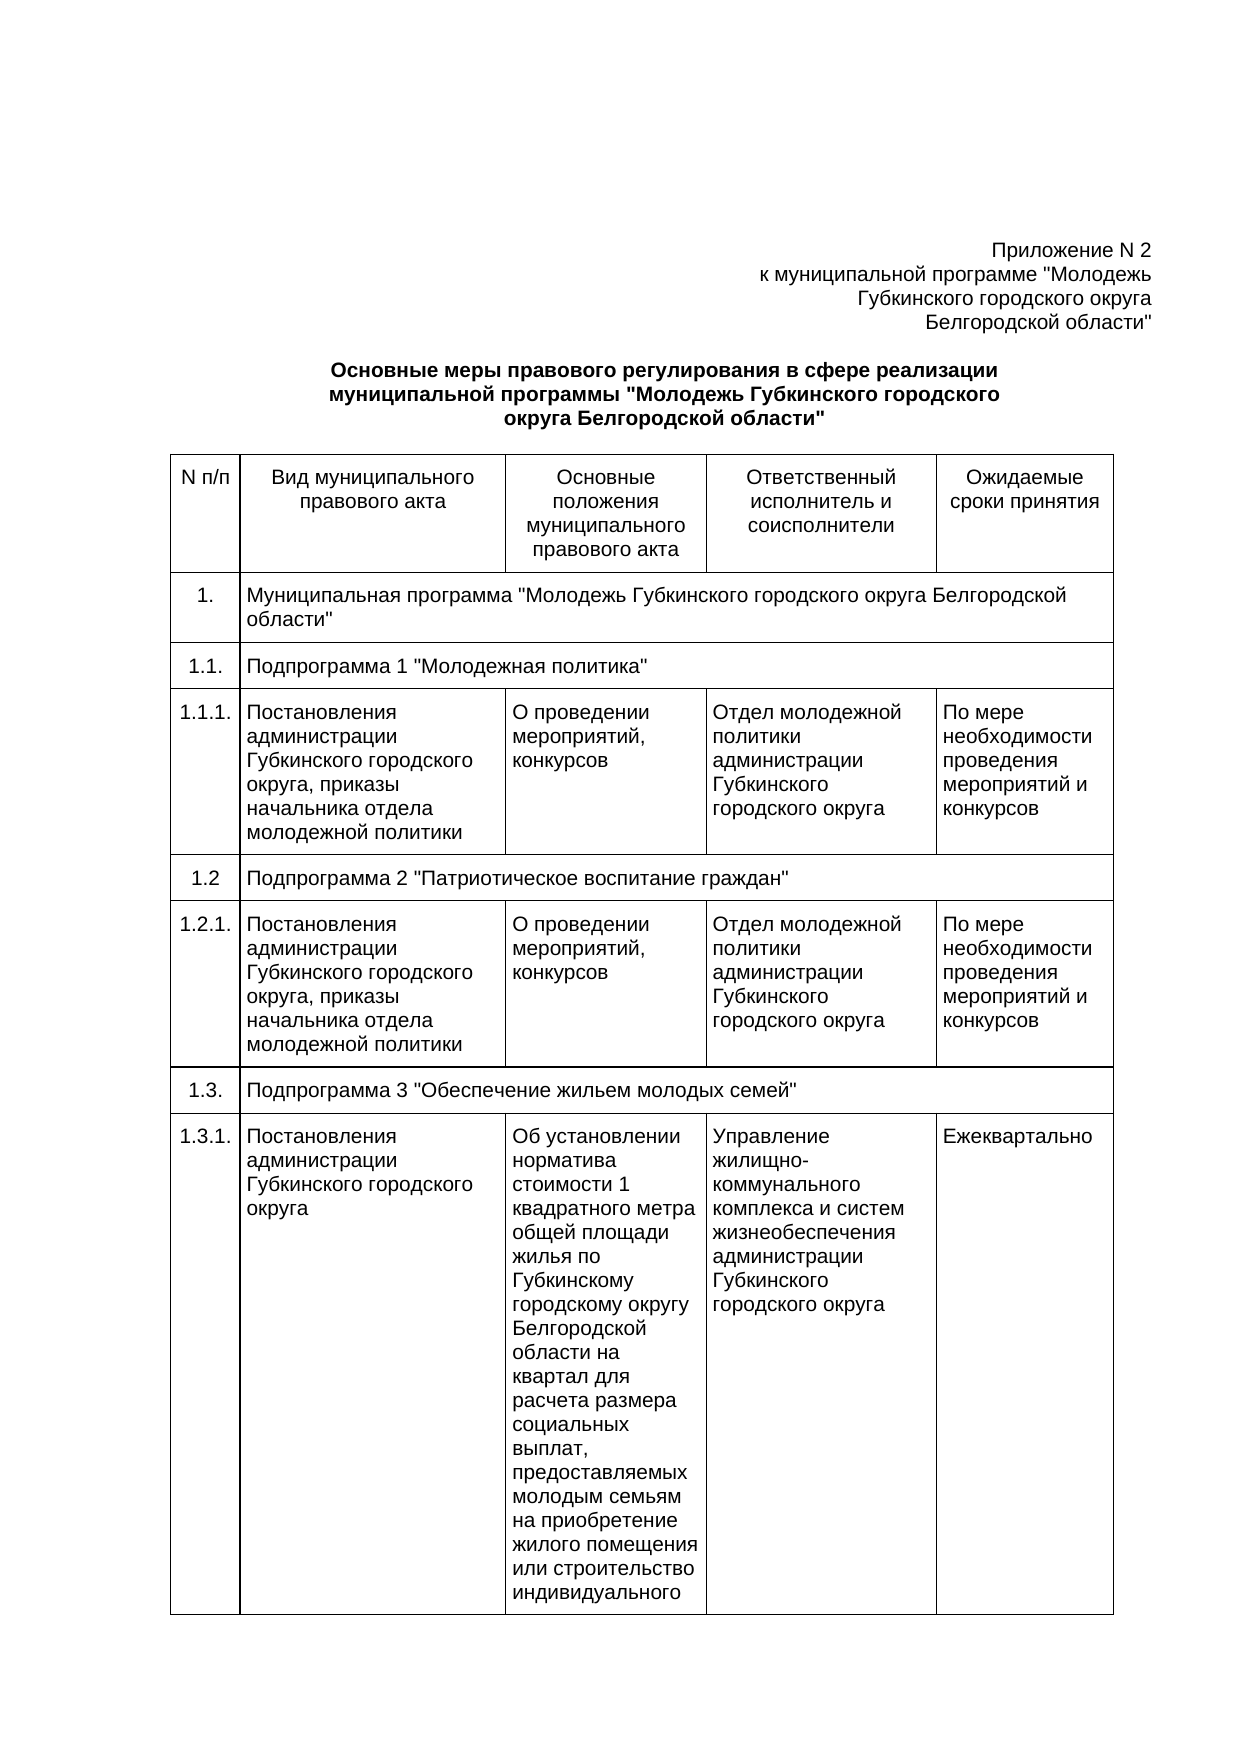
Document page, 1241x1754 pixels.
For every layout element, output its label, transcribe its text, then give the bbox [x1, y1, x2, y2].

table_header Ответственный исполнитель и соисполнители [707, 455, 936, 572]
table_cell Муниципальная программа "Молодежь Губкинского городского округа Белгородской области" [241, 573, 1113, 642]
table_cell О проведении мероприятий, конкурсов [506, 901, 706, 1066]
table_cell 1.2 [171, 855, 239, 900]
title Основные меры правового регулирования в сфере реализации [177, 358, 1152, 382]
table_cell Ежеквартально [937, 1114, 1113, 1614]
title округа Белгородской области" [177, 406, 1152, 429]
table_cell 1.1.1. [171, 689, 239, 854]
text Приложение N 2 [177, 238, 1152, 262]
table_cell 1.3.1. [171, 1114, 239, 1614]
table_cell По мере необходимости проведения мероприятий и конкурсов [937, 901, 1113, 1066]
table_cell Подпрограмма 3 "Обеспечение жильем молодых семей" [241, 1068, 1113, 1113]
table_cell 1.3. [171, 1068, 239, 1113]
text к муниципальной программе "Молодежь [177, 262, 1152, 286]
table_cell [707, 1114, 936, 1614]
table_cell По мере необходимости проведения мероприятий и конкурсов [937, 689, 1113, 854]
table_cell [241, 1114, 505, 1614]
table_header Ожидаемые сроки принятия [937, 455, 1113, 572]
table_cell Отдел молодежной политики администрации Губкинского городского округа [707, 901, 936, 1066]
table_header N п/п [171, 455, 239, 572]
table_cell 1. [171, 573, 239, 642]
table_cell Подпрограмма 2 "Патриотическое воспитание граждан" [241, 855, 1113, 900]
table_header Вид муниципального правового акта [241, 455, 505, 572]
table_cell Подпрограмма 1 "Молодежная политика" [241, 643, 1113, 688]
text Белгородской области" [177, 310, 1152, 334]
table_cell Постановления администрации Губкинского городского округа, приказы начальника отдела молодежной политики [241, 901, 505, 1066]
table_cell Постановления администрации Губкинского городского округа, приказы начальника отдела молодежной политики [241, 689, 505, 854]
table_header Основные положения муниципального правового акта [506, 455, 706, 572]
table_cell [506, 1114, 706, 1614]
table_cell 1.1. [171, 643, 239, 688]
text Губкинского городского округа [177, 286, 1152, 310]
table_cell 1.2.1. [171, 901, 239, 1066]
table_cell О проведении мероприятий, конкурсов [506, 689, 706, 854]
title муниципальной программы "Молодежь Губкинского городского [177, 382, 1152, 406]
table_cell Отдел молодежной политики администрации Губкинского городского округа [707, 689, 936, 854]
